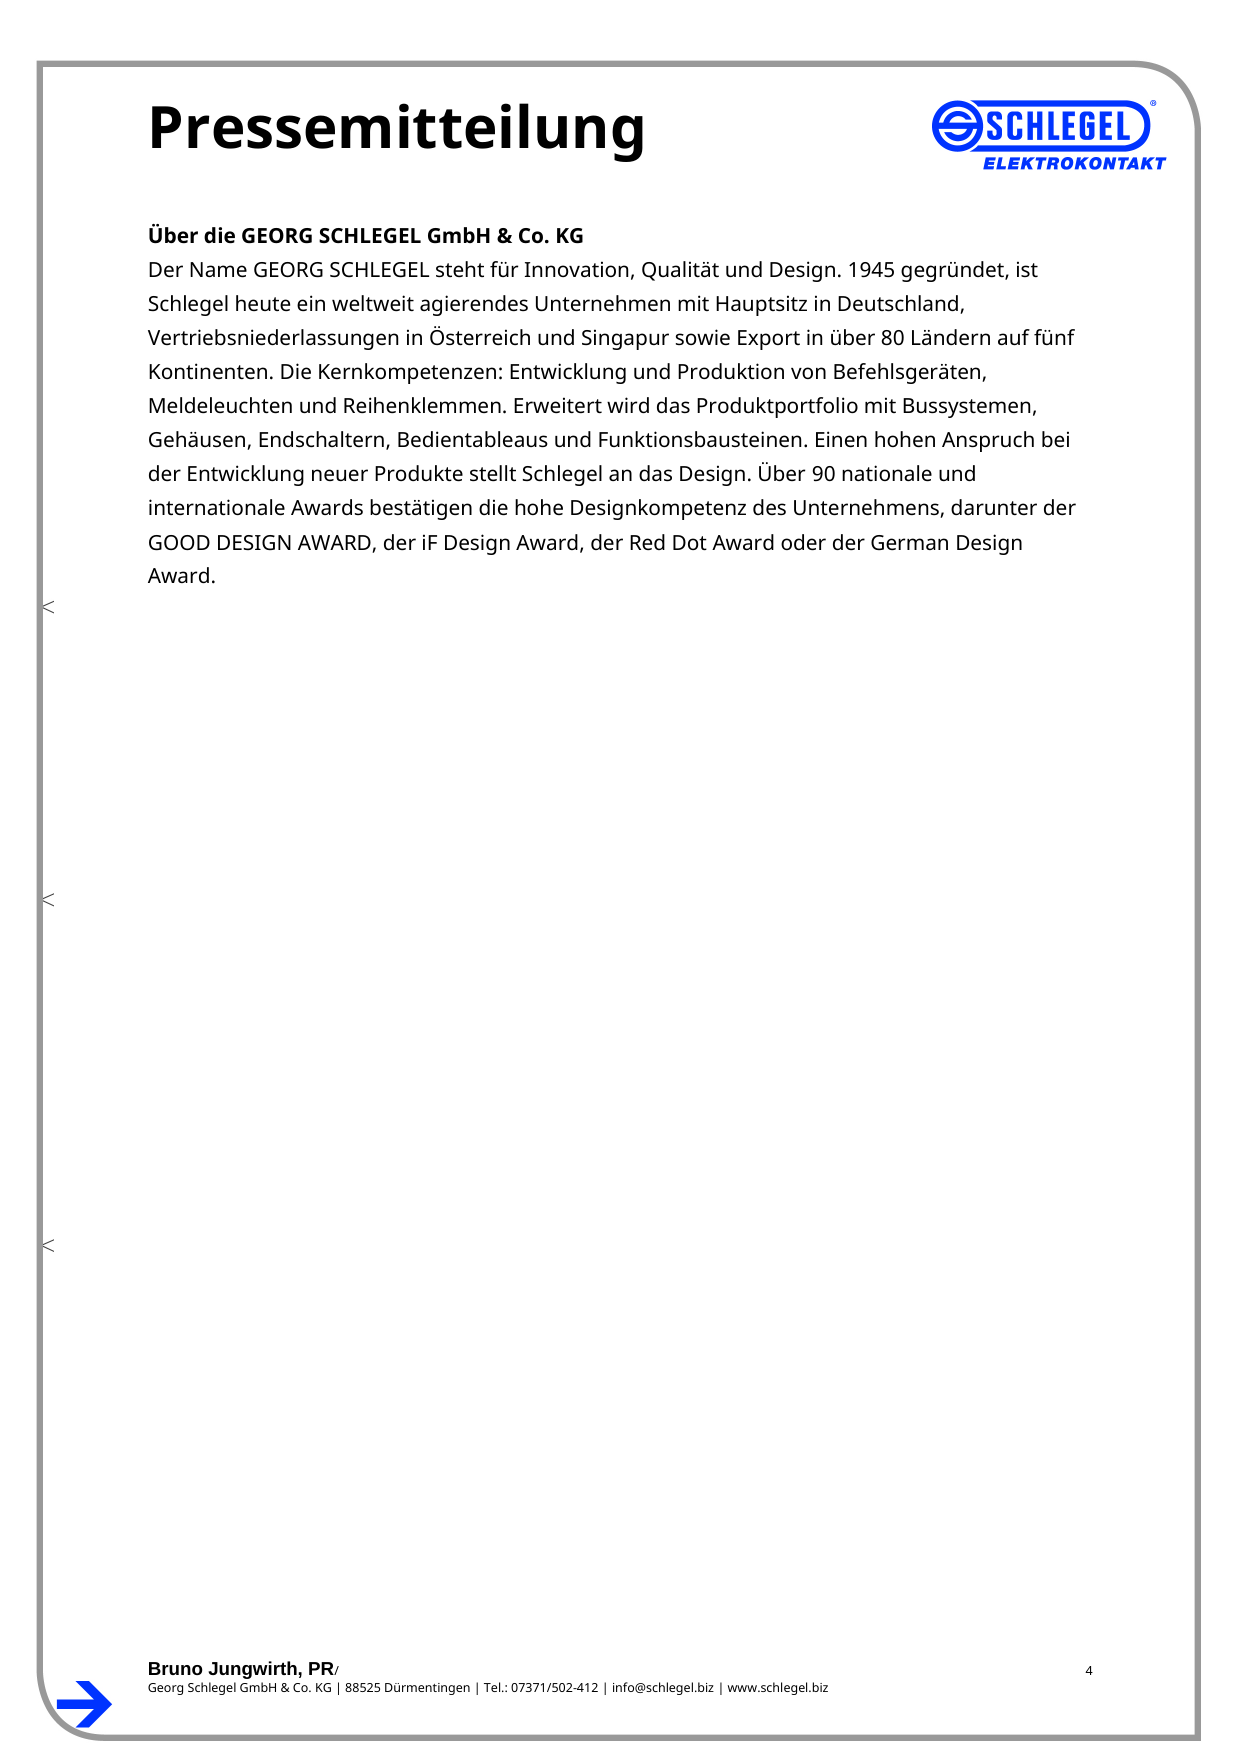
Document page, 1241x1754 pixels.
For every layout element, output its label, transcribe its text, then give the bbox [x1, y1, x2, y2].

text Über die GEORG SCHLEGEL GmbH & Co. KG [148, 221, 1093, 249]
text Der Name GEORG SCHLEGEL steht für Innovation, Qualität und Design. 1945 gegründet, ist Schlegel heute ein weltweit agierendes Unternehmen mit Hauptsitz in Deutschland, Vertriebsniederlassungen in Österreich und Singapur sowie Export in über 80 Ländern auf fünf Kontinenten. Die Kernkompetenzen: Entwicklung und Produktion von Befehlsgeräten, Meldeleuchten und Reihenklemmen. Erweitert wird das Produktportfolio mit Bussystemen, Gehäusen, Endschaltern, Bedientableaus und Funktionsbausteinen. Einen hohen Anspruch bei der Entwicklung neuer Produkte stellt Schlegel an das Design. Über 90 nationale und internationale Awards bestätigen die hohe Designkompetenz des Unternehmens, darunter der GOOD DESIGN AWARD, der iF Design Award, der Red Dot Award oder der German Design Award. [148, 255, 1093, 590]
picture [0, 22, 1239, 1754]
